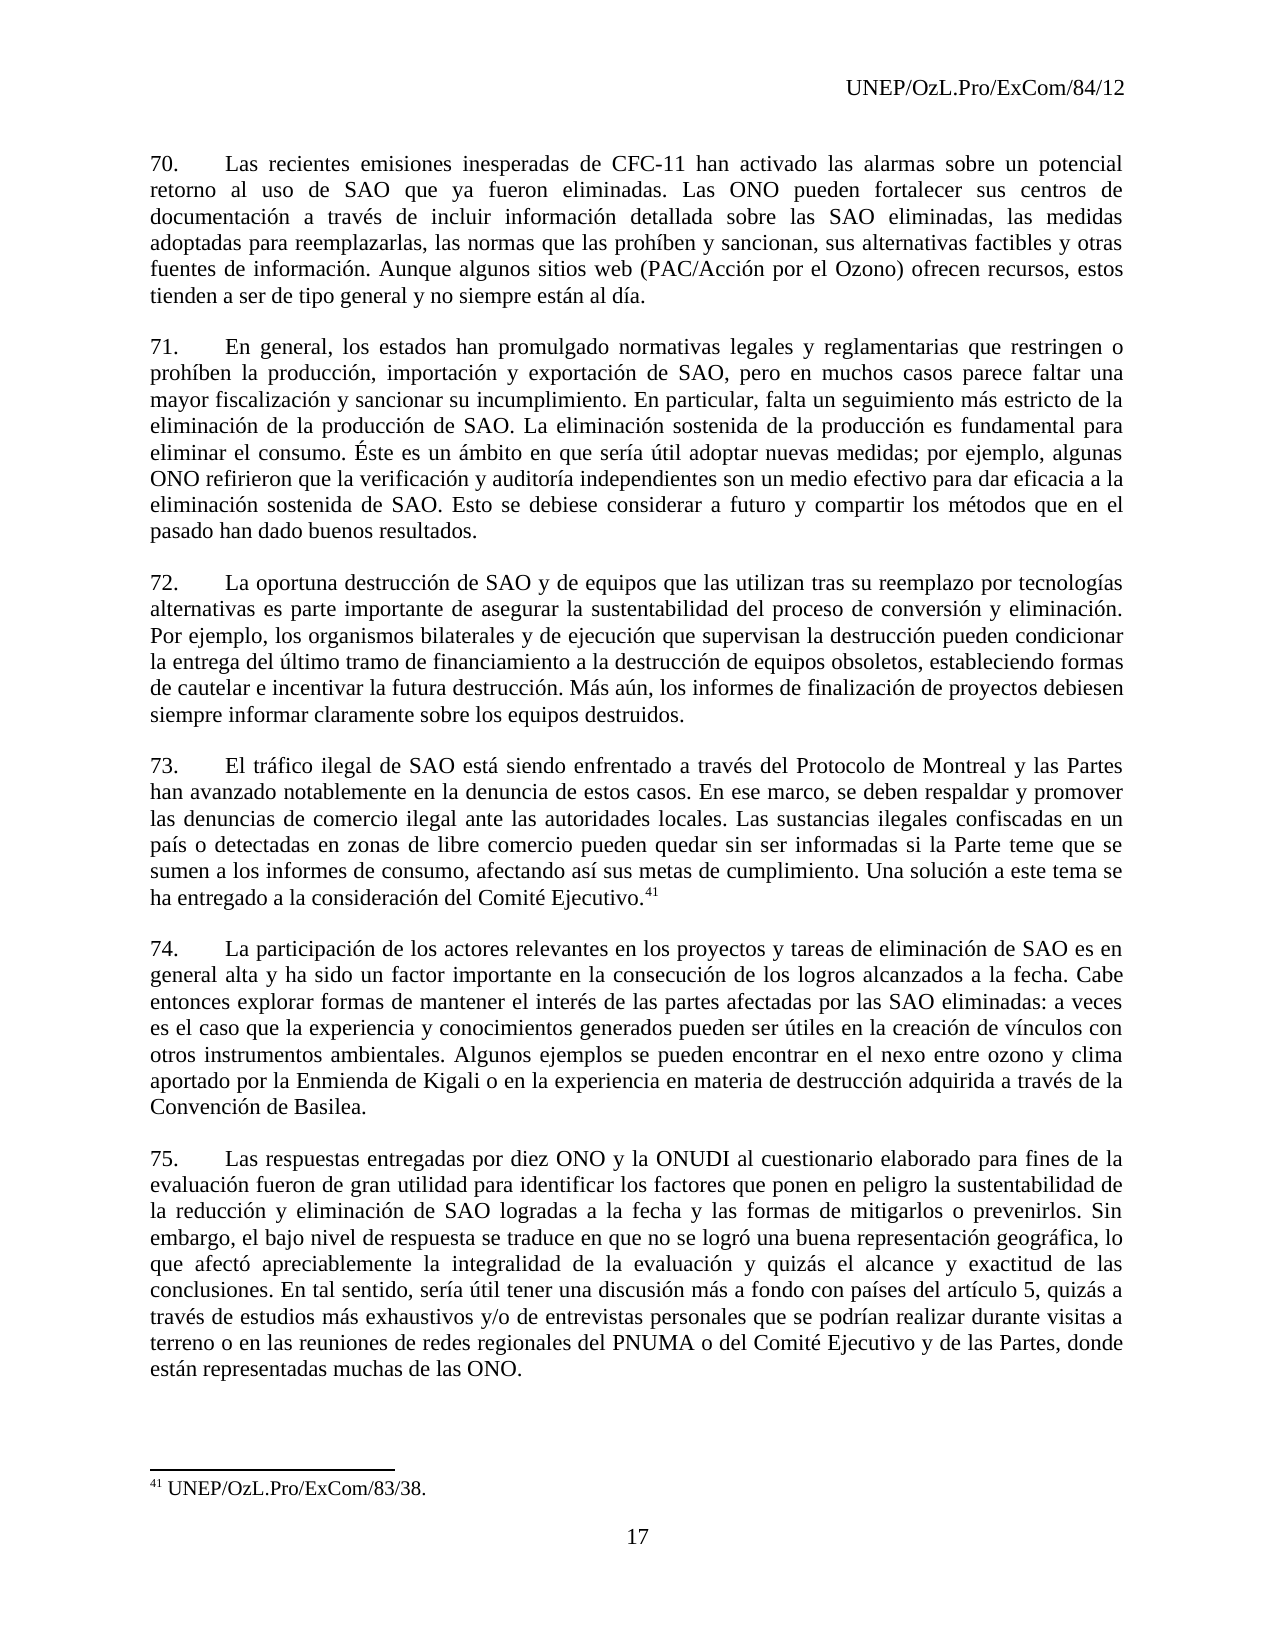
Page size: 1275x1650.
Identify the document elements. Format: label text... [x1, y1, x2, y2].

list El tráfico ilegal de SAO está siendo enfrentado a través del Protocolo de Montreal y las Partes han avanzado notablemente en la denuncia de estos casos. En ese marco, se deben respaldar y promover las denuncias de comercio ilegal ante las autoridades locales. Las sustancias ilegales confiscadas en un país o detectadas en zonas de libre comercio pueden quedar sin ser informadas si la Parte teme que se sumen a los informes de consumo, afectando así sus metas de cumplimiento. Una solución a este tema se ha entregado a la consideración del Comité Ejecutivo. [150, 752, 1125, 910]
list Las recientes emisiones inesperadas de CFC-11 han activado las alarmas sobre un potencial retorno al uso de SAO que ya fueron eliminadas. Las ONO pueden fortalecer sus centros de documentación a través de incluir información detallada sobre las SAO eliminadas, las medidas adoptadas para reemplazarlas, las normas que las prohíben y sancionan, sus alternativas factibles y otras fuentes de información. Aunque algunos sitios web (PAC/Acción por el Ozono) ofrecen recursos, estos tienden a ser de tipo general y no siempre están al día. [150, 150, 1125, 308]
list Las respuestas entregadas por diez ONO y la ONUDI al cuestionario elaborado para fines de la evaluación fueron de gran utilidad para identificar los factores que ponen en peligro la sustentabilidad de la reducción y eliminación de SAO logradas a la fecha y las formas de mitigarlos o prevenirlos. Sin embargo, el bajo nivel de respuesta se traduce en que no se logró una buena representación geográfica, lo que afectó apreciablemente la integralidad de la evaluación y quizás el alcance y exactitud de las conclusiones. En tal sentido, sería útil tener una discusión más a fondo con países del artículo 5, quizás a través de estudios más exhaustivos y/o de entrevistas personales que se podrían realizar durante visitas a terreno o en las reuniones de redes regionales del PNUMA o del Comité Ejecutivo y de las Partes, donde están representadas muchas de las ONO. [150, 1145, 1125, 1382]
list La participación de los actores relevantes en los proyectos y tareas de eliminación de SAO es en general alta y ha sido un factor importante en la consecución de los logros alcanzados a la fecha. Cabe entonces explorar formas de mantener el interés de las partes afectadas por las SAO eliminadas: a veces es el caso que la experiencia y conocimientos generados pueden ser útiles en la creación de vínculos con otros instrumentos ambientales. Algunos ejemplos se pueden encontrar en el nexo entre ozono y clima aportado por la Enmienda de Kigali o en la experiencia en materia de destrucción adquirida a través de la Convención de Basilea. [150, 935, 1125, 1120]
list La oportuna destrucción de SAO y de equipos que las utilizan tras su reemplazo por tecnologías alternativas es parte importante de asegurar la sustentabilidad del proceso de conversión y eliminación. Por ejemplo, los organismos bilaterales y de ejecución que supervisan la destrucción pueden condicionar la entrega del último tramo de financiamiento a la destrucción de equipos obsoletos, estableciendo formas de cautelar e incentivar la futura destrucción. Más aún, los informes de finalización de proyectos debiesen siempre informar claramente sobre los equipos destruidos. [150, 569, 1125, 727]
list En general, los estados han promulgado normativas legales y reglamentarias que restringen o prohíben la producción, importación y exportación de SAO, pero en muchos casos parece faltar una mayor fiscalización y sancionar su incumplimiento. En particular, falta un seguimiento más estricto de la eliminación de la producción de SAO. La eliminación sostenida de la producción es fundamental para eliminar el consumo. Éste es un ámbito en que sería útil adoptar nuevas medidas; por ejemplo, algunas ONO refirieron que la verificación y auditoría independientes son un medio efectivo para dar eficacia a la eliminación sostenida de SAO. Esto se debiese considerar a futuro y compartir los métodos que en el pasado han dado buenos resultados. [150, 333, 1125, 544]
